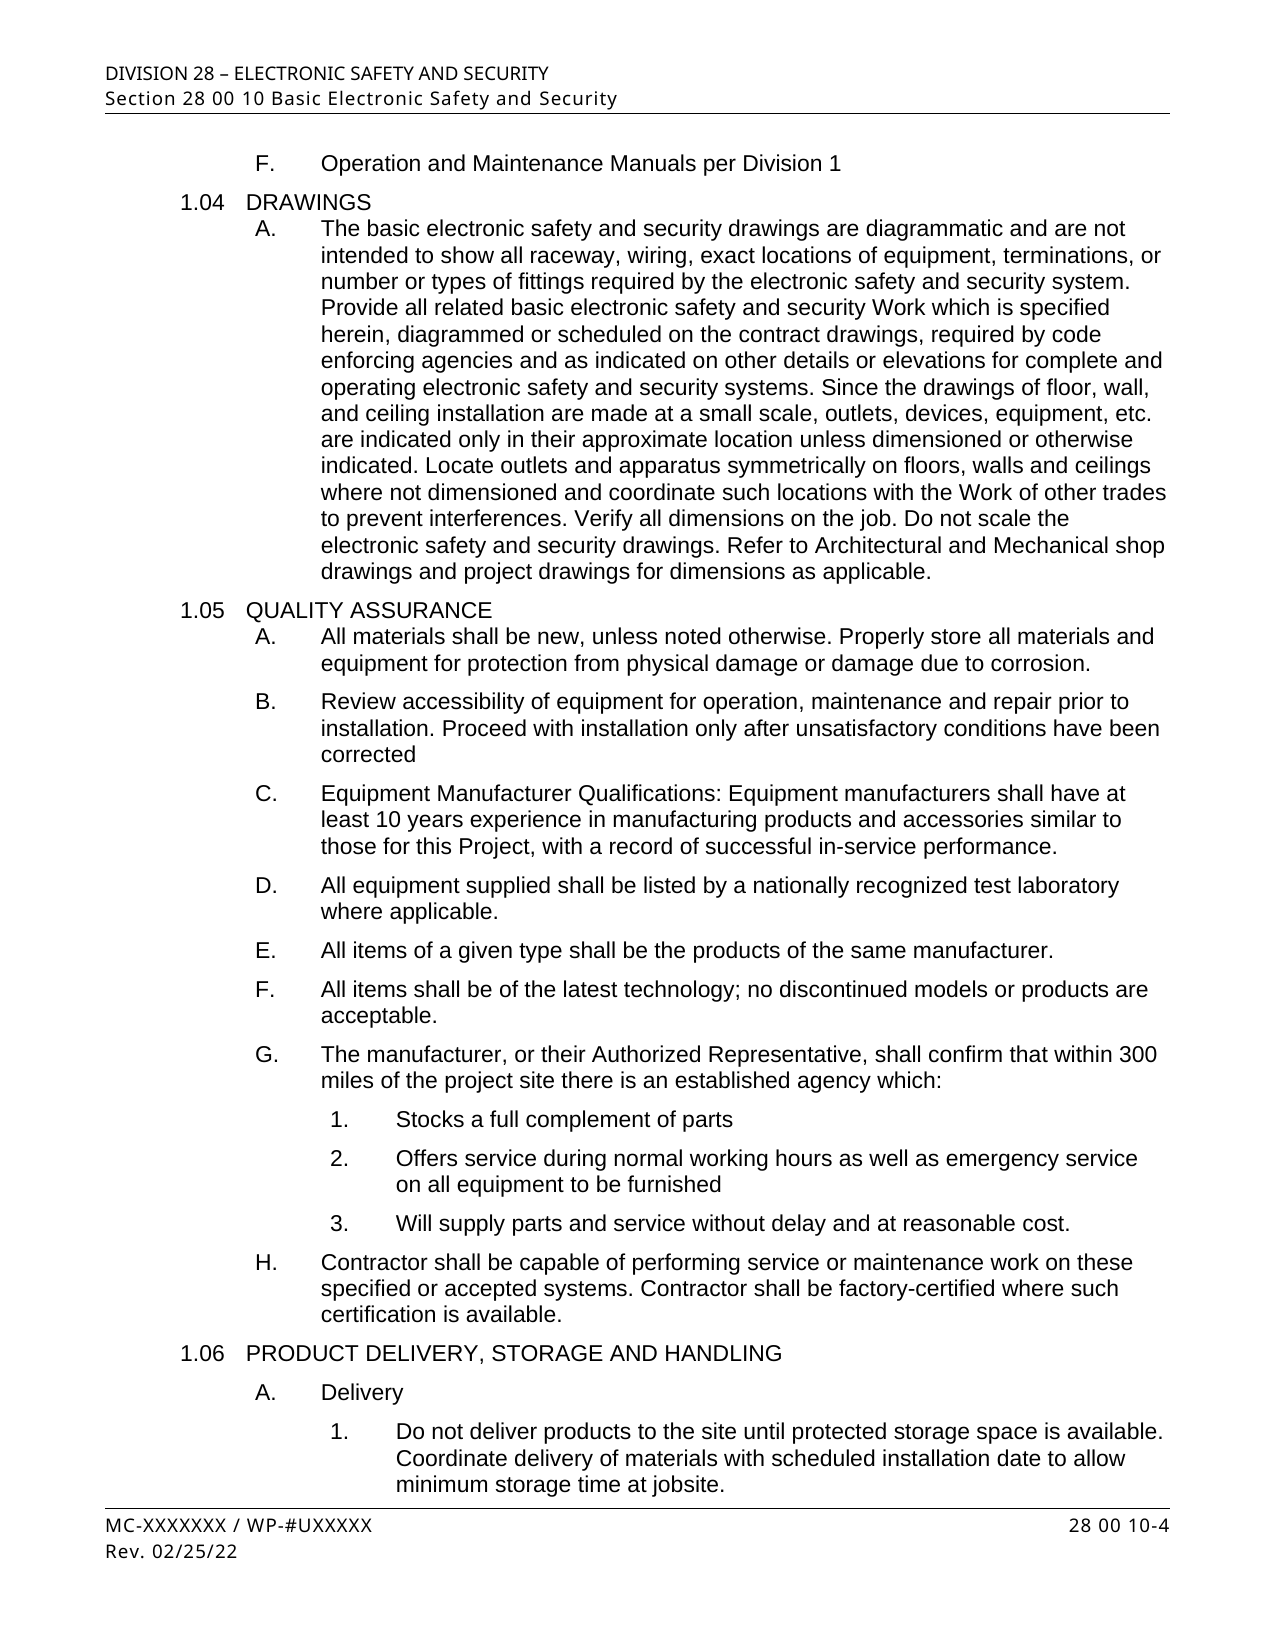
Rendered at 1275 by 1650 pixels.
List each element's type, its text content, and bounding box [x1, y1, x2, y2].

list The basic electronic safety and security drawings are diagrammatic and are not intended to show all raceway, wiring, exact locations of equipment, terminations, or number or types of fittings required by the electronic safety and security system. Provide all related basic electronic safety and security Work which is specified herein, diagrammed or scheduled on the contract drawings, required by code enforcing agencies and as indicated on other details or elevations for complete and operating electronic safety and security systems. Since the drawings of floor, wall, and ceiling installation are made at a small scale, outlets, devices, equipment, etc. are indicated only in their approximate location unless dimensioned or otherwise indicated. Locate outlets and apparatus symmetrically on floors, walls and ceilings where not dimensioned and coordinate such locations with the Work of other trades to prevent interferences. Verify all dimensions on the job. Do not scale the electronic safety and security drawings. Refer to Architectural and Mechanical shop drawings and project drawings for dimensions as applicable. [255, 215, 1170, 584]
list Offers service during normal working hours as well as emergency service on all equipment to be furnished [330, 1145, 1170, 1198]
list Equipment Manufacturer Qualifications: Equipment manufacturers shall have at least 10 years experience in manufacturing products and accessories similar to those for this Project, with a record of successful in-service performance. [255, 780, 1170, 859]
list DRAWINGS [180, 189, 1170, 215]
list QUALITY ASSURANCE [180, 597, 1170, 623]
list All items of a given type shall be the products of the same manufacturer. [255, 937, 1170, 963]
list Stocks a full complement of parts [330, 1106, 1170, 1132]
list Operation and Maintenance Manuals per Division 1 [255, 150, 1170, 176]
list Contractor shall be capable of performing service or maintenance work on these specified or accepted systems. Contractor shall be factory-certified where such certification is available. [255, 1249, 1170, 1328]
list All equipment supplied shall be listed by a nationally recognized test laboratory where applicable. [255, 872, 1170, 924]
list PRODUCT DELIVERY, STORAGE AND HANDLING [180, 1340, 1170, 1367]
list Will supply parts and service without delay and at reasonable cost. [330, 1210, 1170, 1236]
list Do not deliver products to the site until protected storage space is available. Coordinate delivery of materials with scheduled installation date to allow minimum storage time at jobsite. [330, 1418, 1170, 1497]
list All materials shall be new, unless noted otherwise. Properly store all materials and equipment for protection from physical damage or damage due to corrosion. [255, 623, 1170, 676]
list All items shall be of the latest technology; no discontinued models or products are acceptable. [255, 976, 1170, 1028]
list Review accessibility of equipment for operation, maintenance and repair prior to installation. Proceed with installation only after unsatisfactory conditions have been corrected [255, 688, 1170, 767]
list Delivery [255, 1379, 1170, 1406]
list The manufacturer, or their Authorized Representative, shall confirm that within 300 miles of the project site there is an established agency which: [255, 1041, 1170, 1093]
